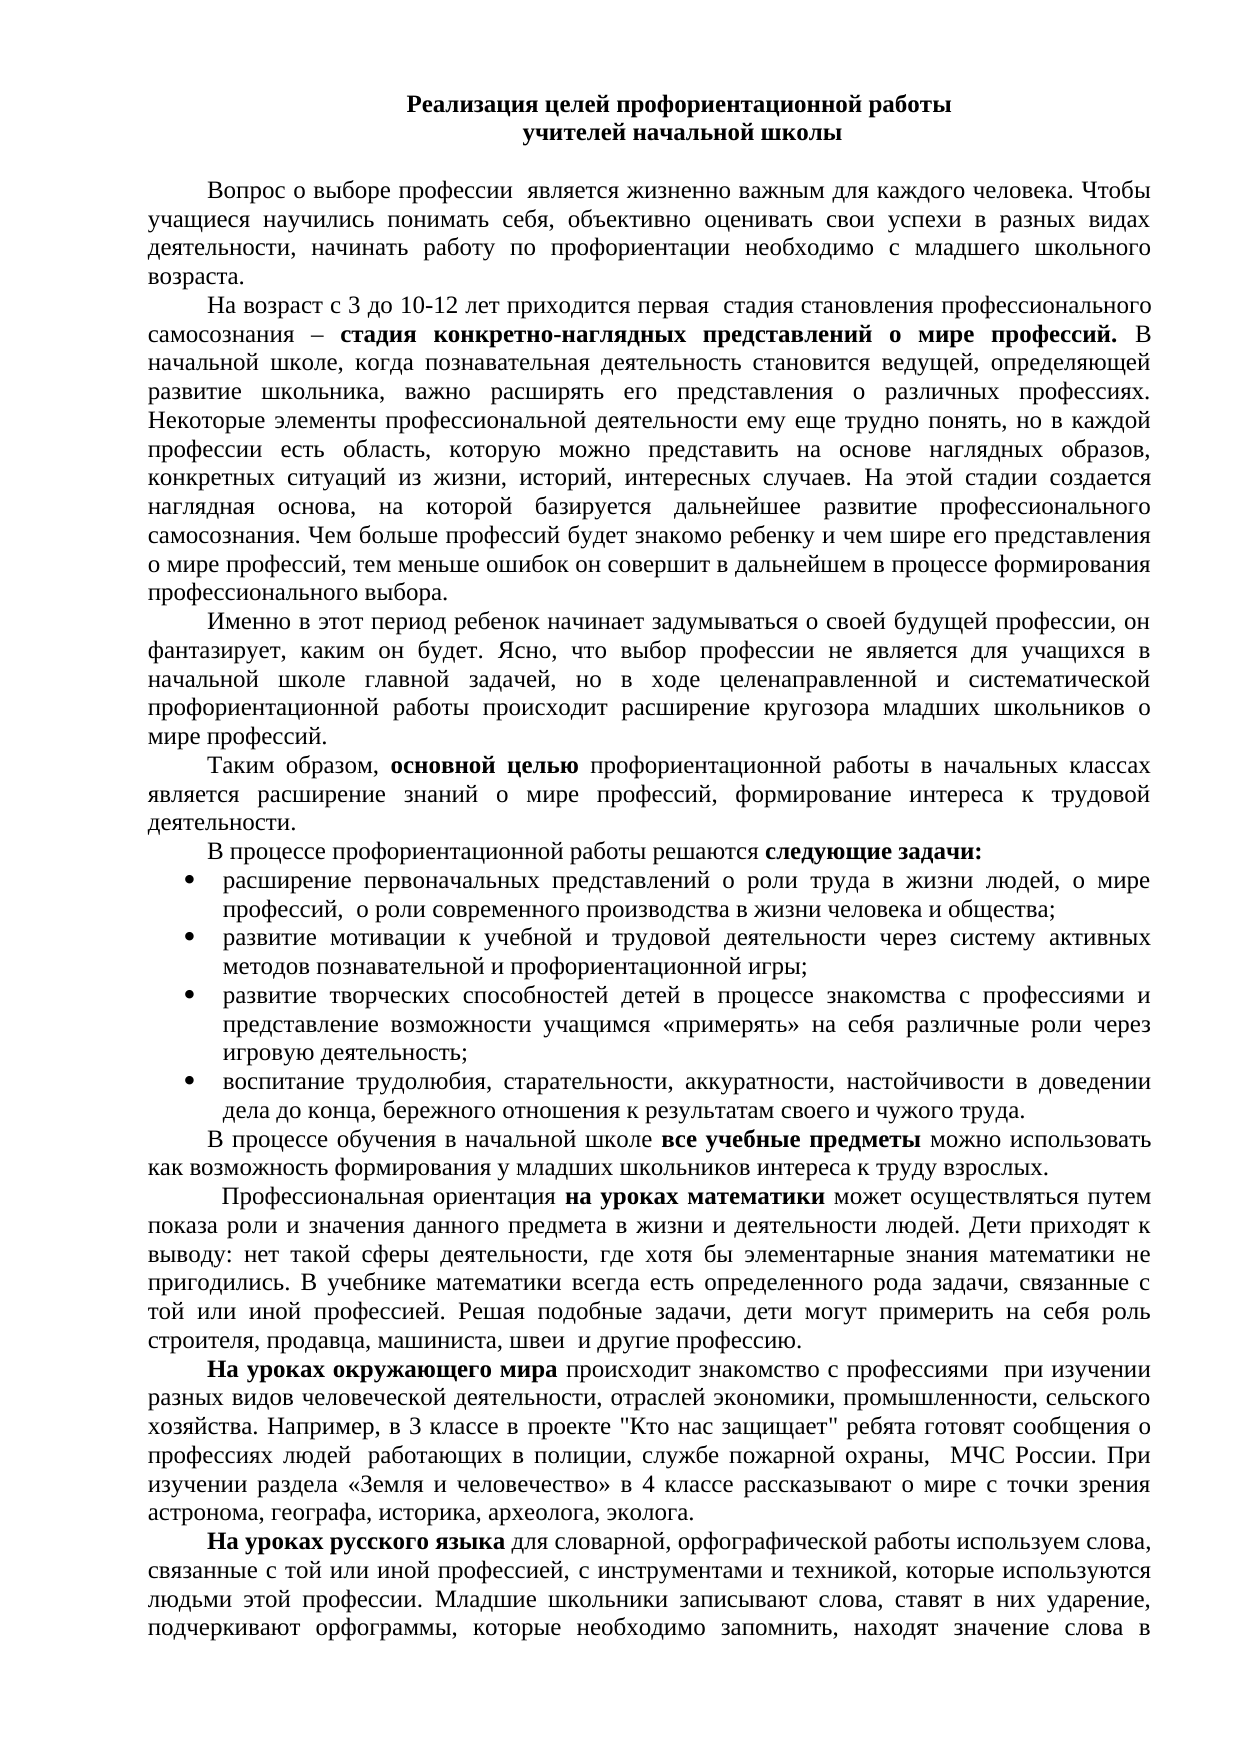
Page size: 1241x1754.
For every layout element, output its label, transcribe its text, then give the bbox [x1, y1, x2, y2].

text Реализация целей профориентационной работы [148, 89, 1152, 117]
text Именно в этот период ребенок начинает задумываться о своей будущей профессии, он фантазирует, каким он будет. Ясно, что выбор профессии не является для учащихся в начальной школе главной задачей, но в ходе целенаправленной и систематической профориентационной работы происходит расширение кругозора младших школьников о мире профессий. [148, 606, 1152, 750]
list развитие творческих способностей детей в процессе знакомства с профессиями и представление возможности учащимся «примерять» на себя различные роли через игровую деятельность; [185, 980, 1152, 1066]
list воспитание трудолюбия, старательности, аккуратности, настойчивости в доведении дела до конца, бережного отношения к результатам своего и чужого труда. [185, 1066, 1152, 1124]
text На возраст с 3 до 10-12 лет приходится первая стадия становления профессионального самосознания – стадия конкретно-наглядных представлений о мире профессий. В начальной школе, когда познавательная деятельность становится ведущей, определяющей развитие школьника, важно расширять его представления о различных профессиях. Некоторые элементы профессиональной деятельности ему еще трудно понять, но в каждой профессии есть область, которую можно представить на основе наглядных образов, конкретных ситуаций из жизни, историй, интересных случаев. На этой стадии создается наглядная основа, на которой базируется дальнейшее развитие профессионального самосознания. Чем больше профессий будет знакомо ребенку и чем шире его представления о мире профессий, тем меньше ошибок он совершит в дальнейшем в процессе формирования профессионального выбора. [148, 290, 1152, 606]
list развитие мотивации к учебной и трудовой деятельности через систему активных методов познавательной и профориентационной игры; [185, 922, 1152, 980]
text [148, 1526, 1152, 1641]
text В процессе обучения в начальной школе все учебные предметы можно использовать как возможность формирования у младших школьников интереса к труду взрослых. [148, 1124, 1152, 1181]
text учителей начальной школы [148, 117, 1152, 146]
text В процессе профориентационной работы решаются следующие задачи: [148, 836, 1152, 865]
text Вопрос о выборе профессии является жизненно важным для каждого человека. Чтобы учащиеся научились понимать себя, объективно оценивать свои успехи в разных видах деятельности, начинать работу по профориентации необходимо с младшего школьного возраста. [148, 175, 1152, 290]
list расширение первоначальных представлений о роли труда в жизни людей, о мире профессий, о роли современного производства в жизни человека и общества; [185, 865, 1152, 922]
text На уроках окружающего мира происходит знакомство с профессиями при изучении разных видов человеческой деятельности, отраслей экономики, промышленности, сельского хозяйства. Например, в 3 классе в проекте "Кто нас защищает" ребята готовят сообщения о профессиях людей работающих в полиции, службе пожарной охраны, МЧС России. При изучении раздела «Земля и человечество» в 4 классе рассказывают о мире с точки зрения астронома, географа, историка, археолога, эколога. [148, 1354, 1152, 1526]
text Таким образом, основной целью профориентационной работы в начальных классах является расширение знаний о мире профессий, формирование интереса к трудовой деятельности. [148, 750, 1152, 836]
text Профессиональная ориентация на уроках математики может осуществляться путем показа роли и значения данного предмета в жизни и деятельности людей. Дети приходят к выводу: нет такой сферы деятельности, где хотя бы элементарные знания математики не пригодились. В учебнике математики всегда есть определенного рода задачи, связанные с той или иной профессией. Решая подобные задачи, дети могут примерить на себя роль строителя, продавца, машиниста, швеи и другие профессию. [148, 1181, 1152, 1354]
